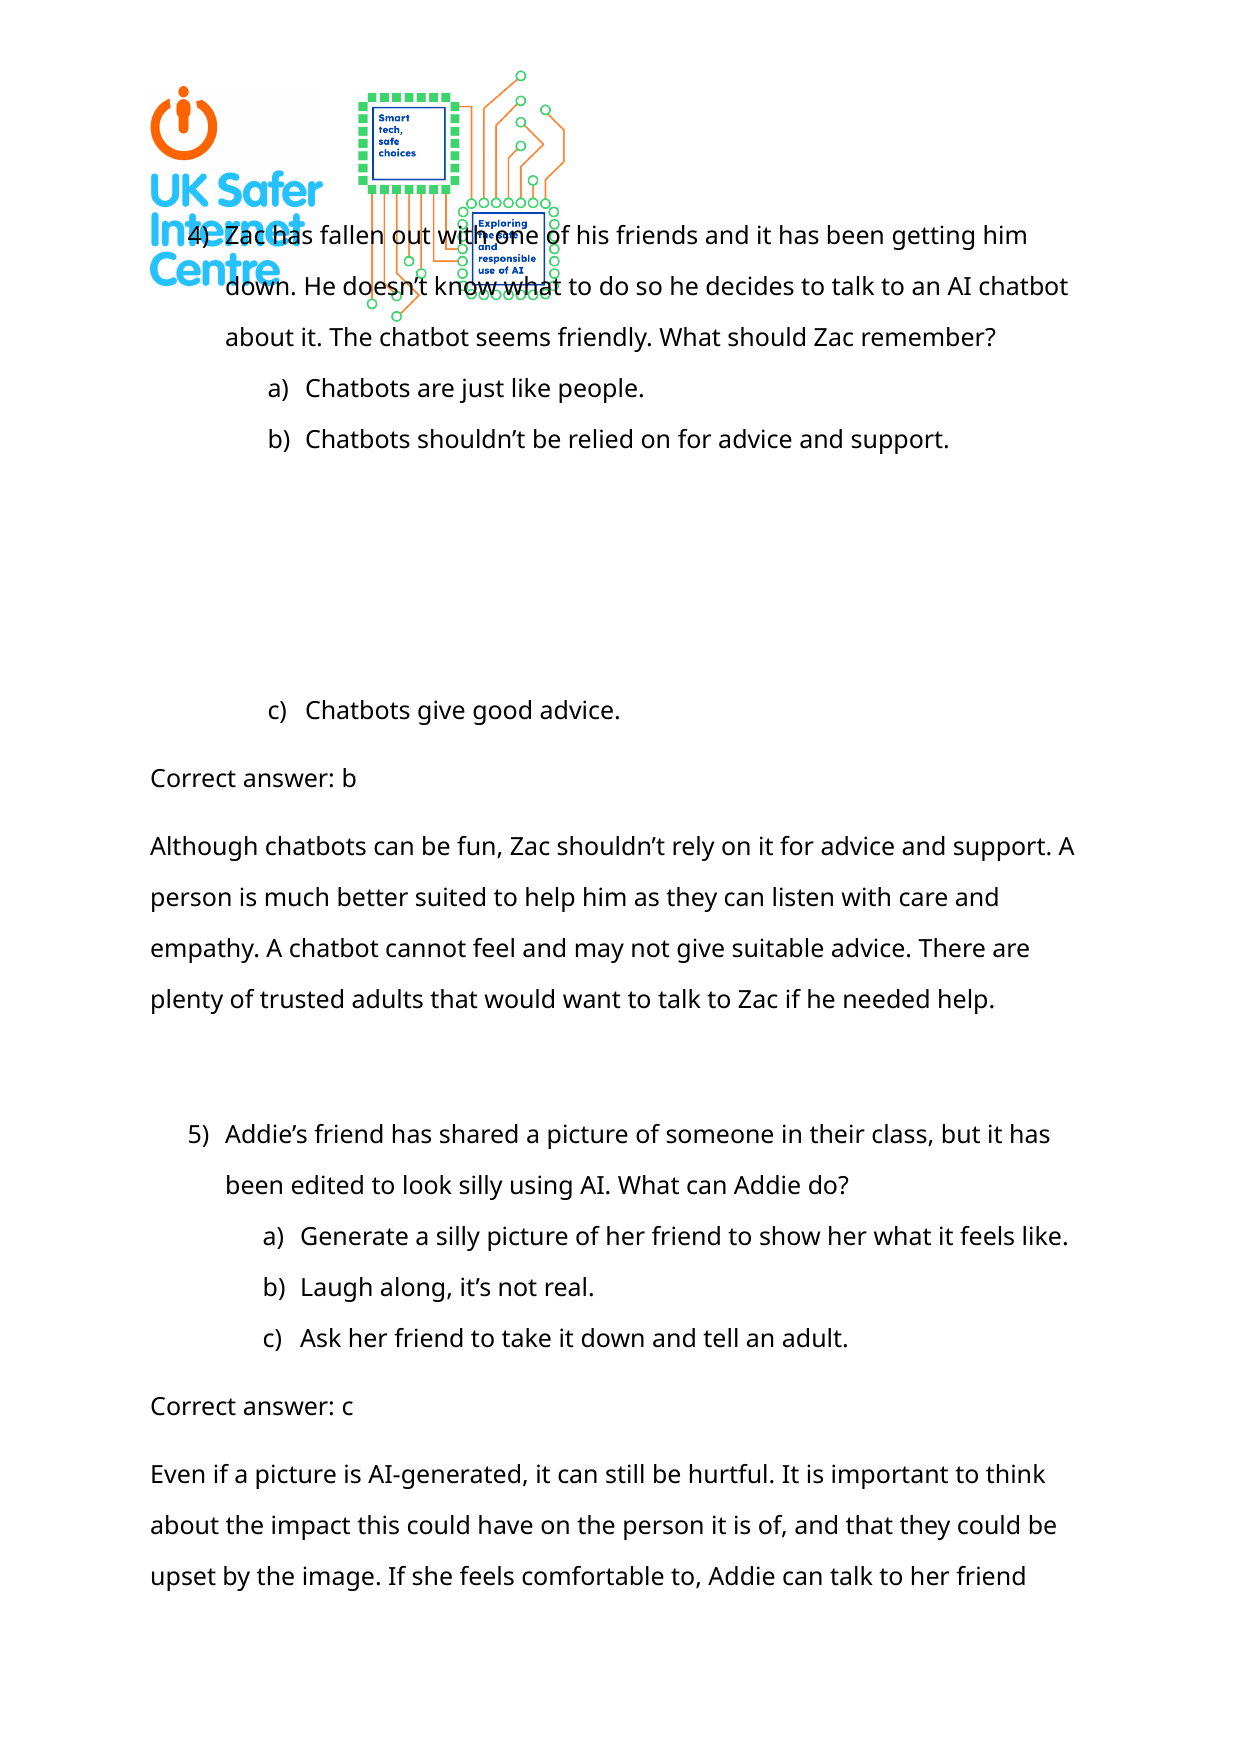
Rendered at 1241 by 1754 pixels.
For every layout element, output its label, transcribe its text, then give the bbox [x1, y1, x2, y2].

picture [150, 86, 323, 286]
list Zac has fallen out with one of his friends and it has been getting him down. He doesn’t know what to do so he decides to talk to an AI chatbot about it. The chatbot seems friendly. What should Zac remember? [187, 218, 1090, 354]
text Although chatbots can be fun, Zac shouldn’t rely on it for advice and support. A person is much better suited to help him as they can listen with care and empathy. A chatbot cannot feel and may not give suitable advice. There are plenty of trusted adults that would want to talk to Zac if he needed help. [150, 828, 1090, 1015]
list Ask her friend to take it down and tell an adult. [262, 1321, 1090, 1355]
list Generate a silly picture of her friend to show her what it feels like. [262, 1219, 1090, 1253]
text Correct answer: c [150, 1388, 1090, 1423]
text Correct answer: b [150, 760, 1090, 794]
list Addie’s friend has shared a picture of someone in their class, but it has been edited to look silly using AI. What can Addie do? [187, 1117, 1090, 1202]
picture [358, 70, 565, 218]
list Chatbots give good advice. [267, 693, 1090, 727]
list Chatbots are just like people. [267, 371, 1090, 405]
list Laugh along, it’s not real. [262, 1270, 1090, 1304]
list Chatbots shouldn’t be relied on for advice and support. [267, 422, 1090, 456]
